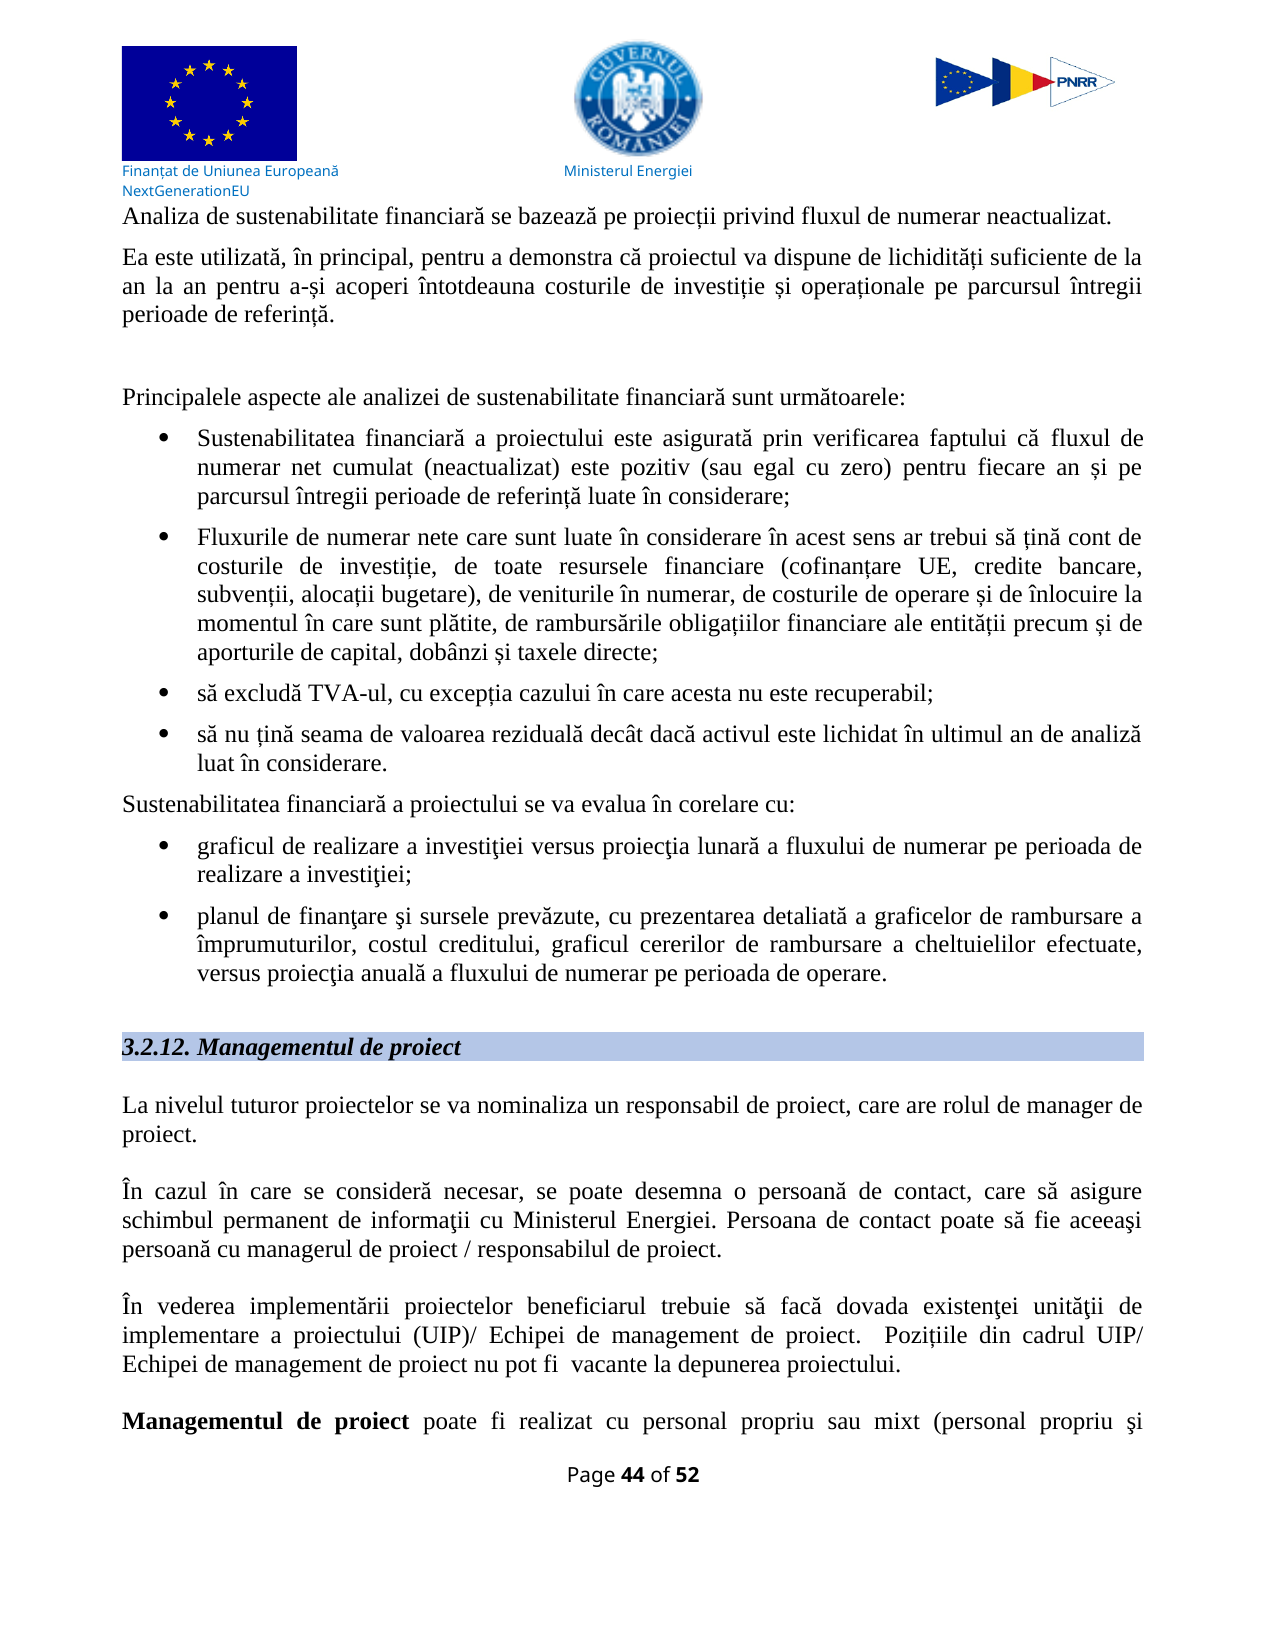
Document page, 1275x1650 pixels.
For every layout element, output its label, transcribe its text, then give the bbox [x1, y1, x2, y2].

list planul de finanţare şi sursele prevăzute, cu prezentarea detaliată a graficelor de rambursare a împrumuturilor, costul creditului, graficul cererilor de rambursare a cheltuielilor efectuate, versus proiecţia anuală a fluxului de numerar pe perioada de operare. [159, 901, 1144, 987]
text Ea este utilizată, în principal, pentru a demonstra că proiectul va dispune de lichidități suficiente de la an la an pentru a-și acoperi întotdeauna costurile de investiție și operaționale pe parcursul întregii perioade de referință. [122, 242, 1144, 328]
text Analiza de sustenabilitate financiară se bazează pe proiecții privind fluxul de numerar neactualizat. [122, 201, 1144, 229]
text Principalele aspecte ale analizei de sustenabilitate financiară sunt următoarele: [122, 382, 1144, 411]
list Fluxurile de numerar nete care sunt luate în considerare în acest sens ar trebui să țină cont de costurile de investiție, de toate resursele financiare (cofinanțare UE, credite bancare, subvenții, alocații bugetare), de veniturile în numerar, de costurile de operare și de înlocuire la momentul în care sunt plătite, de rambursările obligațiilor financiare ale entității precum și de aporturile de capital, dobânzi și taxele directe; [159, 522, 1144, 666]
picture [121, 46, 297, 161]
text 3.2.12. Managementul de proiect [122, 1032, 1144, 1061]
text La nivelul tuturor proiectelor se va nominaliza un responsabil de proiect, care are rolul de manager de proiect. [122, 1090, 1144, 1147]
text Sustenabilitatea financiară a proiectului se va evalua în corelare cu: [122, 789, 1144, 818]
text În cazul în care se consideră necesar, se poate desemna o persoană de contact, care să asigure schimbul permanent de informaţii cu Ministerul Energiei. Persoana de contact poate să fie aceeaşi persoană cu managerul de proiect / responsabilul de proiect. [122, 1176, 1144, 1262]
picture [922, 9, 1126, 161]
text În vederea implementării proiectelor beneficiarul trebuie să facă dovada existenţei unităţii de implementare a proiectului (UIP)/ Echipei de management de proiect. Pozițiile din cadrul UIP/ Echipei de management de proiect nu pot fi vacante la depunerea proiectului. [122, 1291, 1144, 1377]
list Sustenabilitatea financiară a proiectului este asigurată prin verificarea faptului că fluxul de numerar net cumulat (neactualizat) este pozitiv (sau egal cu zero) pentru fiecare an și pe parcursul întregii perioade de referință luate în considerare; [159, 423, 1144, 509]
list graficul de realizare a investiţiei versus proiecţia lunară a fluxului de numerar pe perioada de realizare a investiţiei; [159, 831, 1144, 888]
list să nu țină seama de valoarea reziduală decât dacă activul este lichidat în ultimul an de analiză luat în considerare. [159, 719, 1144, 777]
picture [550, 26, 728, 161]
list să excludă TVA-ul, cu excepția cazului în care acesta nu este recuperabil; [159, 678, 1144, 707]
